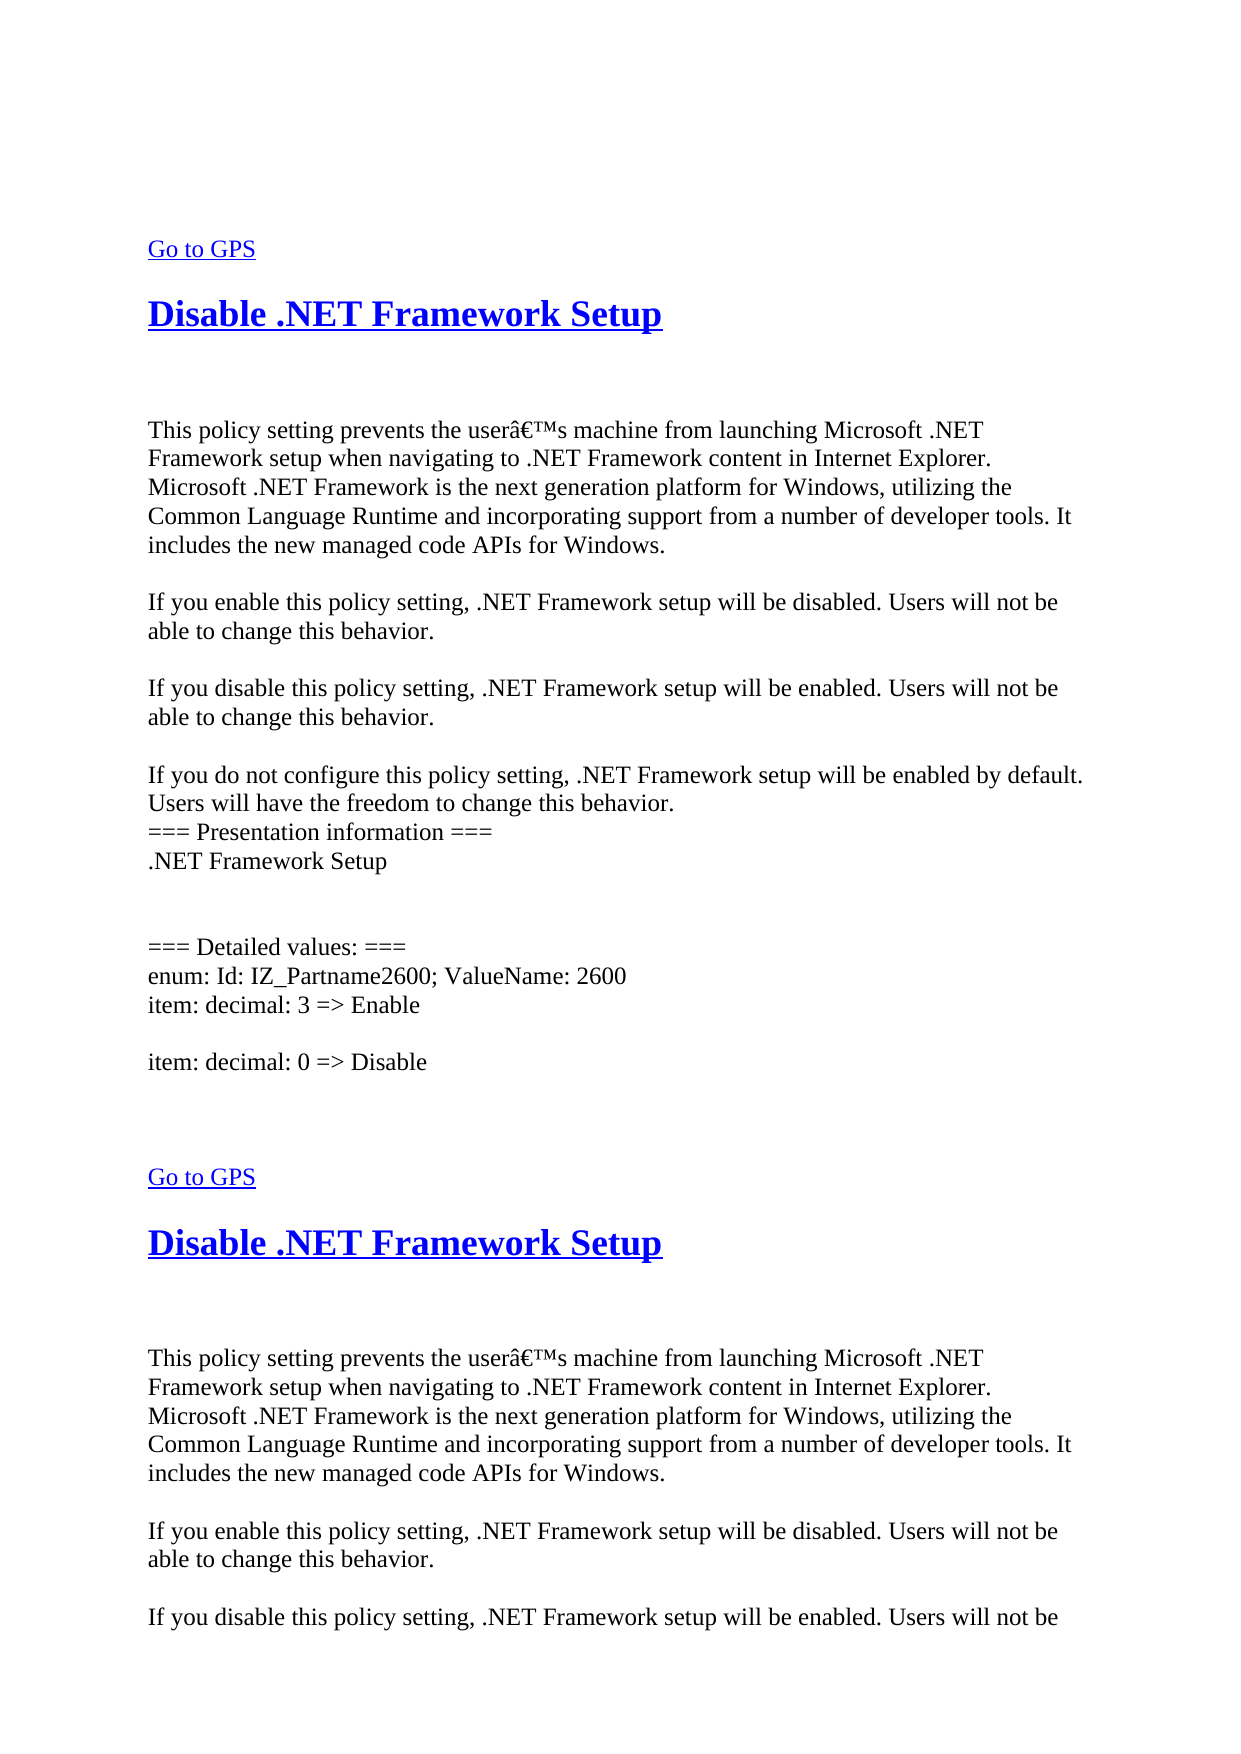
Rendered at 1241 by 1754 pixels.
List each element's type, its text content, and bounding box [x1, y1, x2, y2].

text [148, 148, 1093, 263]
text Disable .NET Framework Setup [148, 292, 1093, 335]
text Disable .NET Framework Setup [148, 1220, 1093, 1263]
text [148, 1343, 1093, 1631]
